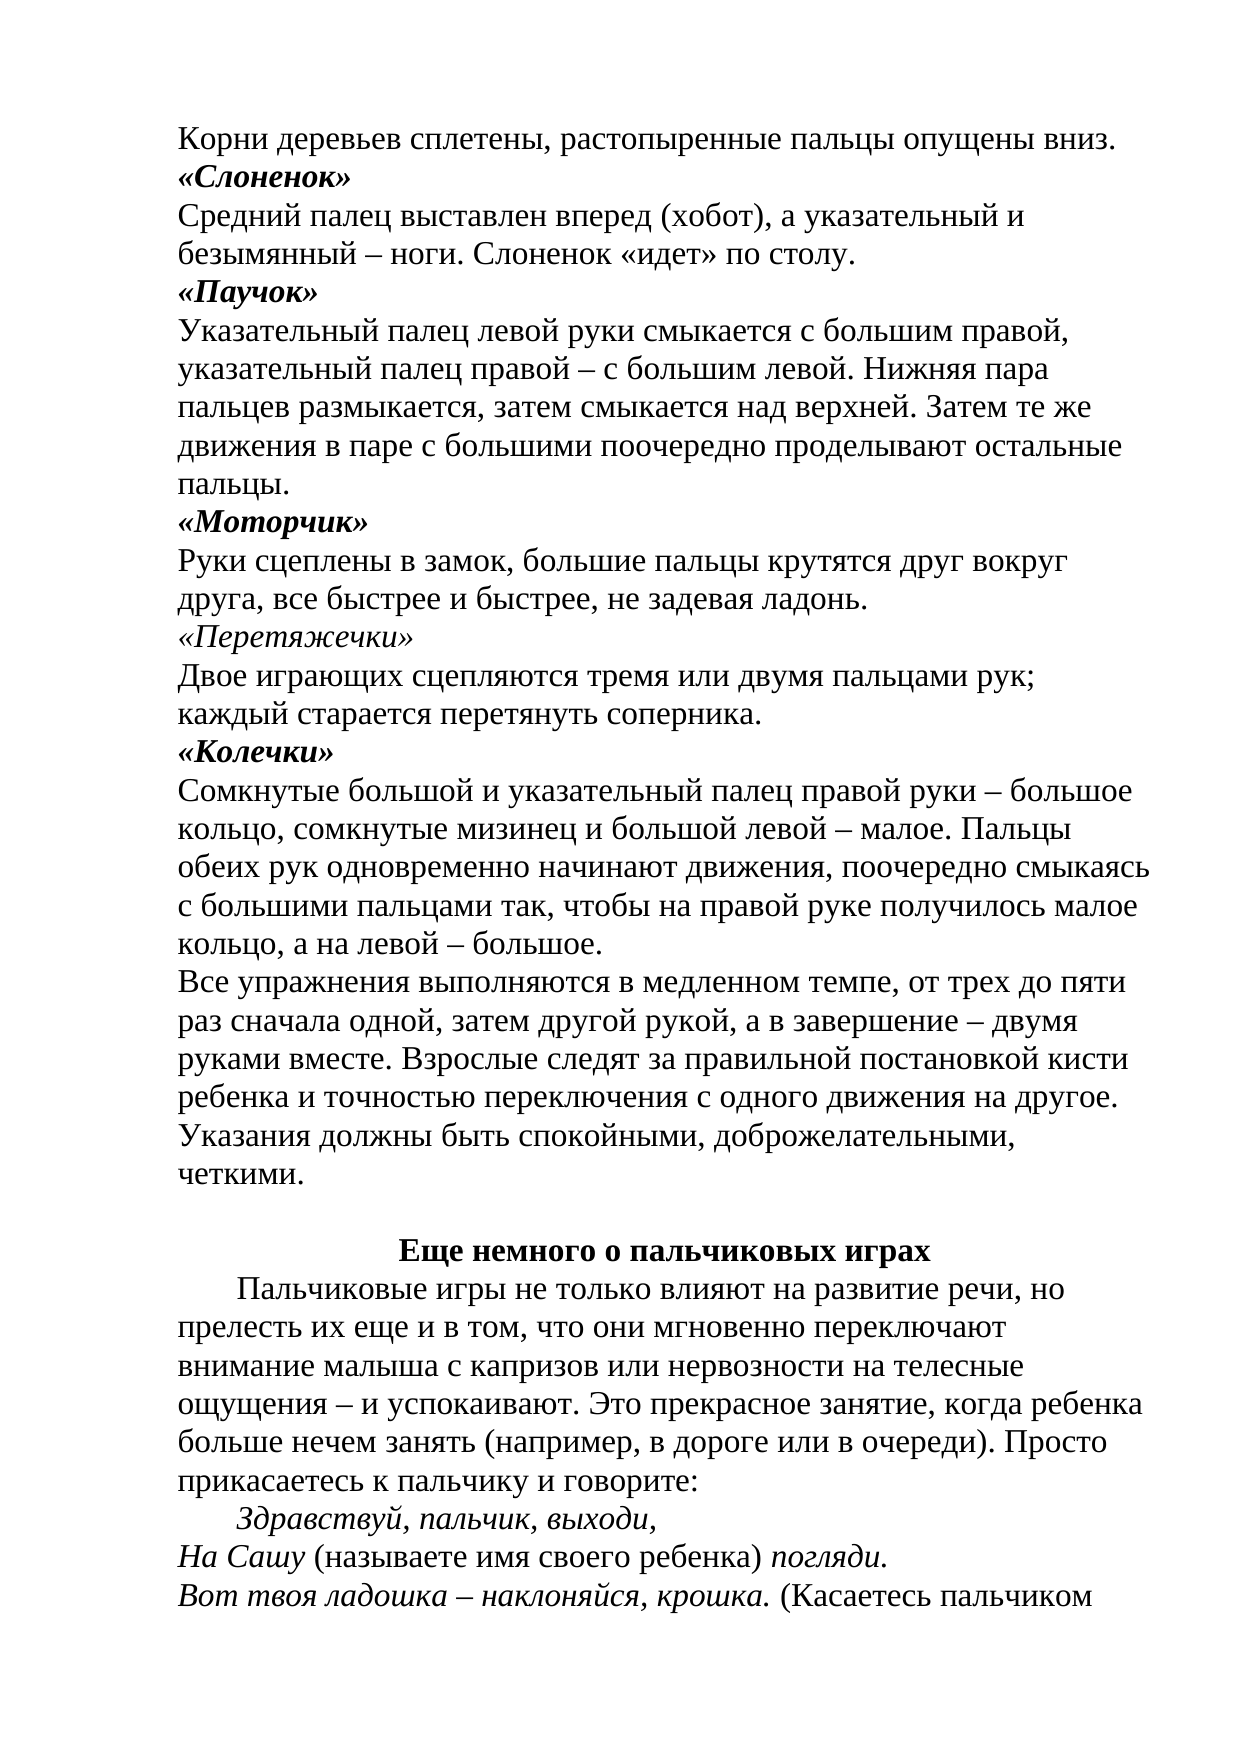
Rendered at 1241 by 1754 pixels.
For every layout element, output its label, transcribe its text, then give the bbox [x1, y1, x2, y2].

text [177, 118, 1152, 1191]
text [177, 1498, 1152, 1613]
text Пальчиковые игры не только влияют на развитие речи, но прелесть их еще и в том, что они мгновенно переключают внимание малыша с капризов или нервозности на телесные ощущения – и успокаивают. Это прекрасное занятие, когда ребенка больше нечем занять (например, в дороге или в очереди). Просто прикасаетесь к пальчику и говорите: [177, 1268, 1152, 1498]
text Еще немного о пальчиковых играх [177, 1230, 1152, 1268]
